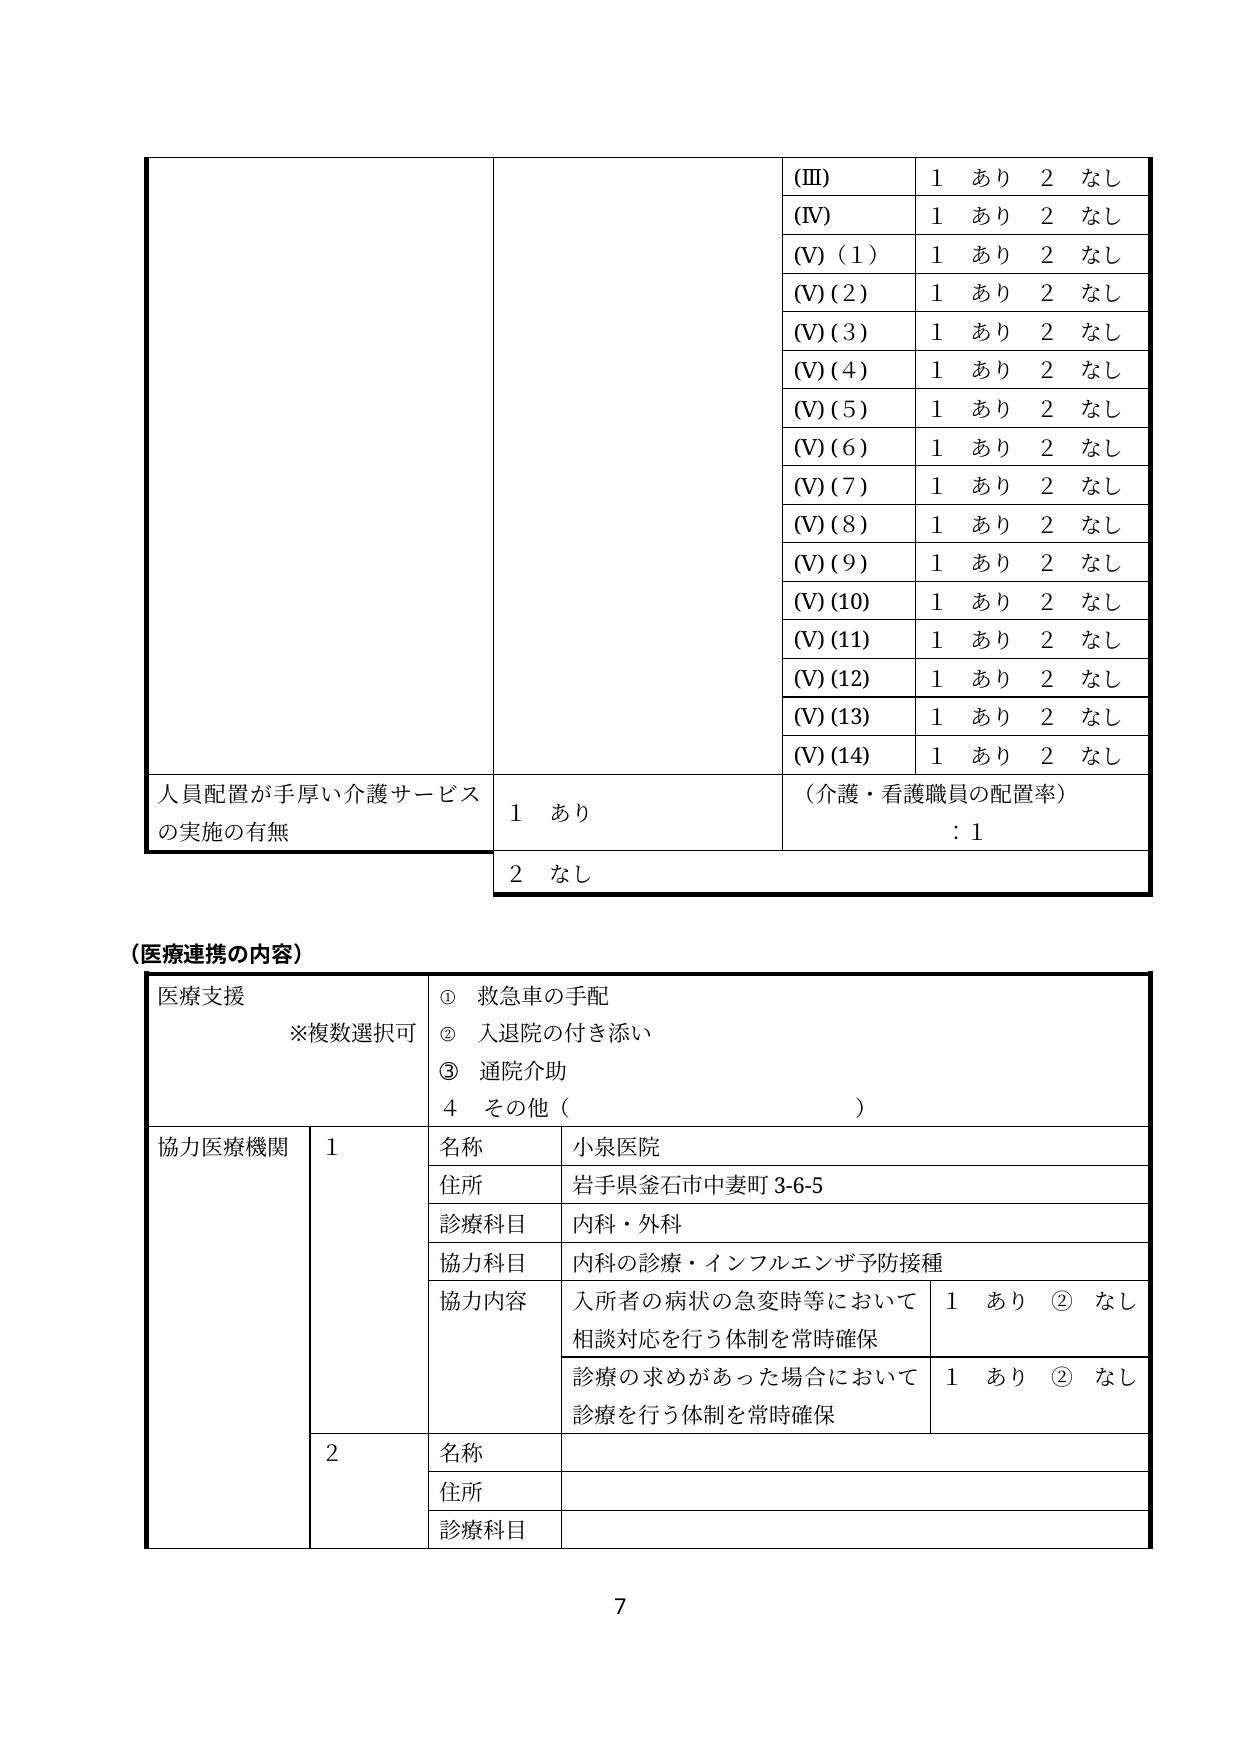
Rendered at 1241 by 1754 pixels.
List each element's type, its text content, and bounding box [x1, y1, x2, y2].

table_cell １ あり ２ なし [916, 582, 1148, 619]
table_cell 診療科目 [429, 1511, 561, 1548]
table_cell (Ⅴ) (８) [783, 505, 915, 542]
table_cell (Ⅴ)（１） [783, 235, 915, 272]
table_cell 協力内容 [429, 1281, 561, 1432]
table_cell (Ⅴ) (６) [783, 428, 915, 465]
table_cell １ あり ２ なし [916, 235, 1148, 272]
table_cell 名称 [429, 1434, 561, 1471]
table_cell 診療科目 [429, 1204, 561, 1242]
table_cell (Ⅴ) (２) [783, 274, 915, 311]
table_header 医療支援 ※複数選択可 [149, 976, 428, 1126]
table_cell [562, 1472, 1148, 1509]
table_cell １ あり ２ なし [916, 196, 1148, 234]
table_cell 協力医療機関 [149, 1127, 309, 1548]
table_cell １ あり ２ なし [916, 158, 1148, 195]
table_cell 入所者の病状の急変時等において相談対応を行う体制を常時確保 [562, 1281, 930, 1356]
table_cell (Ⅴ) (14) [783, 736, 915, 773]
table_cell (Ⅴ) (12) [783, 659, 915, 696]
table_cell (Ⅴ) (13) [783, 698, 915, 735]
table_cell １ あり ２ なし [916, 736, 1148, 773]
table_cell 名称 [429, 1127, 561, 1165]
table_cell (Ⅴ) (10) [783, 582, 915, 619]
table_cell １ あり ② なし [931, 1358, 1148, 1432]
table_cell １ あり ２ なし [916, 543, 1148, 581]
table_cell １ あり ２ なし [916, 312, 1148, 349]
table_cell 協力科目 [429, 1243, 561, 1280]
table_cell ２ [311, 1434, 428, 1548]
table_cell [562, 1511, 1148, 1548]
table_cell １ あり ２ なし [916, 505, 1148, 542]
table_cell １ あり ２ なし [916, 659, 1148, 696]
table_cell 住所 [429, 1472, 561, 1509]
table_cell (Ⅴ) (５) [783, 389, 915, 427]
table_cell 住所 [429, 1166, 561, 1203]
table_cell (Ⅴ) (４) [783, 351, 915, 388]
table_cell １ あり ２ なし [916, 620, 1148, 658]
table_cell 診療の求めがあった場合において診療を行う体制を常時確保 [562, 1358, 930, 1432]
table_cell (Ⅴ) (11) [783, 620, 915, 658]
table_cell （介護・看護職員の配置率） ：１ [783, 775, 1148, 849]
table_cell １ あり [494, 775, 782, 849]
table_cell １ あり ２ なし [916, 466, 1148, 504]
table_cell １ あり ２ なし [916, 698, 1148, 735]
table_cell (Ⅴ) (９) [783, 543, 915, 581]
table_header ① 救急車の手配 入退院の付き添い ➂ 通院介助 ４ その他（ ） [429, 976, 1148, 1126]
table_cell (Ⅳ) [783, 196, 915, 234]
table_cell (Ⅴ) (７) [783, 466, 915, 504]
table_cell 小泉医院 [562, 1127, 1148, 1165]
table_cell (Ⅴ) (３) [783, 312, 915, 349]
table_cell １ あり ２ なし [916, 428, 1148, 465]
table_cell １ [311, 1127, 428, 1432]
table_cell 内科・外科 [562, 1204, 1148, 1242]
text （医療連携の内容） [118, 934, 1122, 971]
table_cell １ あり ２ なし [916, 389, 1148, 427]
table_cell 内科の診療・インフルエンザ予防接種 [562, 1243, 1148, 1280]
table_cell １ あり ② なし [931, 1281, 1148, 1356]
table_cell 人員配置が手厚い介護サービスの実施の有無 [149, 775, 493, 849]
table_cell １ あり ２ なし [916, 274, 1148, 311]
table_cell (Ⅲ) [783, 158, 915, 195]
table_cell [562, 1434, 1148, 1471]
table_cell 岩手県釜石市中妻町3-6-5 [562, 1166, 1148, 1203]
table_cell ２ なし [494, 851, 1148, 892]
table_cell １ あり ２ なし [916, 351, 1148, 388]
